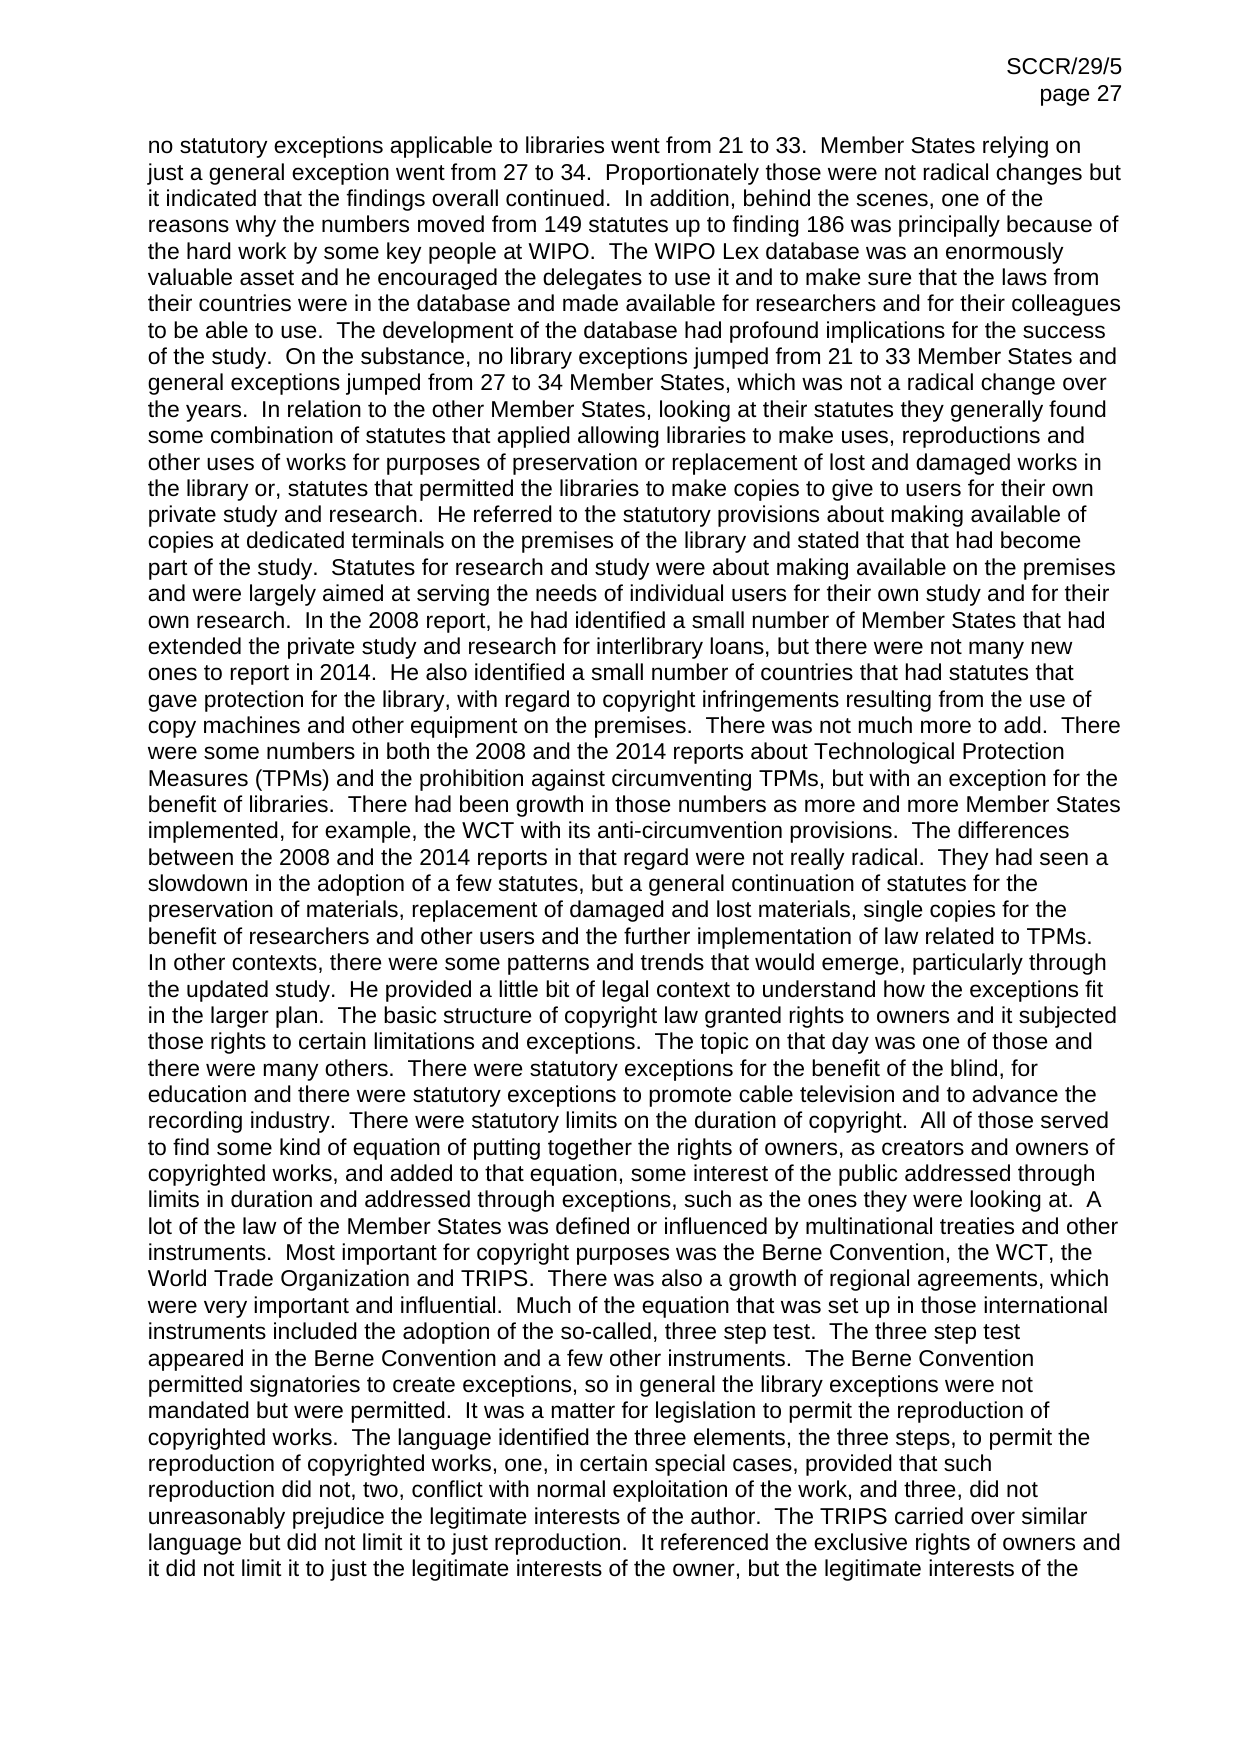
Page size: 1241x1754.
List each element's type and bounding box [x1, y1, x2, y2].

list [148, 132, 1122, 1582]
